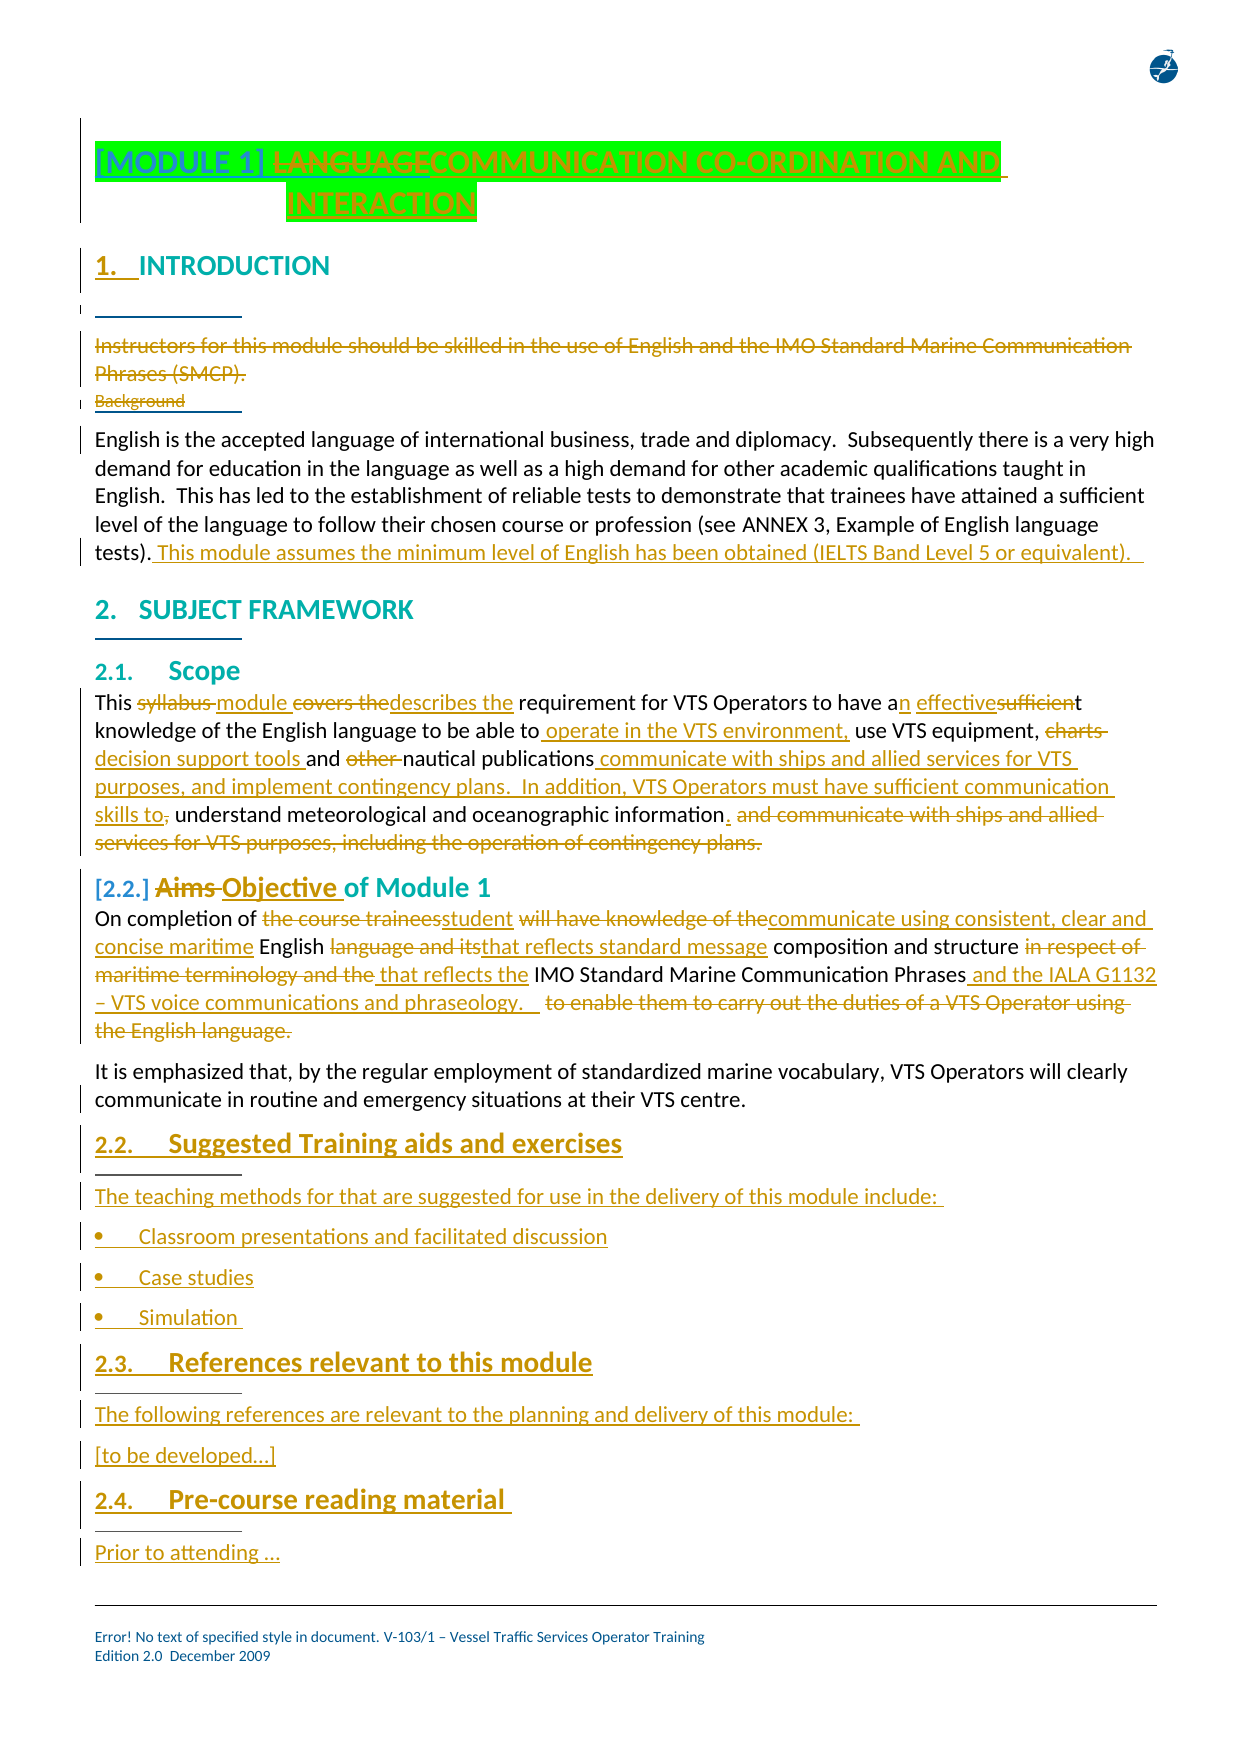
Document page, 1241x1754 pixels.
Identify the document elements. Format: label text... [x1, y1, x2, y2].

subtitle of Module 1 [94, 869, 1157, 904]
text This requirement for VTS Operators to have a t knowledge of the English language to be able to use VTS equipment, and nautical publications understand meteorological and oceanographic information [94, 688, 1157, 856]
subtitle SUBJECT FRAMEWORK [94, 591, 1157, 626]
picture [1118, 0, 1237, 118]
text On completion of English composition and structure IMO Standard Marine Communication Phrases [94, 904, 1157, 1044]
subtitle Scope [94, 652, 1157, 688]
subtitle INTRODUCTION [94, 247, 1157, 283]
text English is the accepted language of international business, trade and diplomacy. Subsequently there is a very high demand for education in the language as well as a high demand for other academic qualifications taught in English. This has led to the establishment of reliable tests to demonstrate that trainees have attained a sufficient level of the language to follow their chosen course or profession (see ANNEX 3, Example of English language tests). [94, 426, 1157, 566]
text It is emphasized that, by the regular employment of standardized marine vocabulary, VTS Operators will clearly communicate in routine and emergency situations at their VTS centre. [94, 1057, 1157, 1113]
